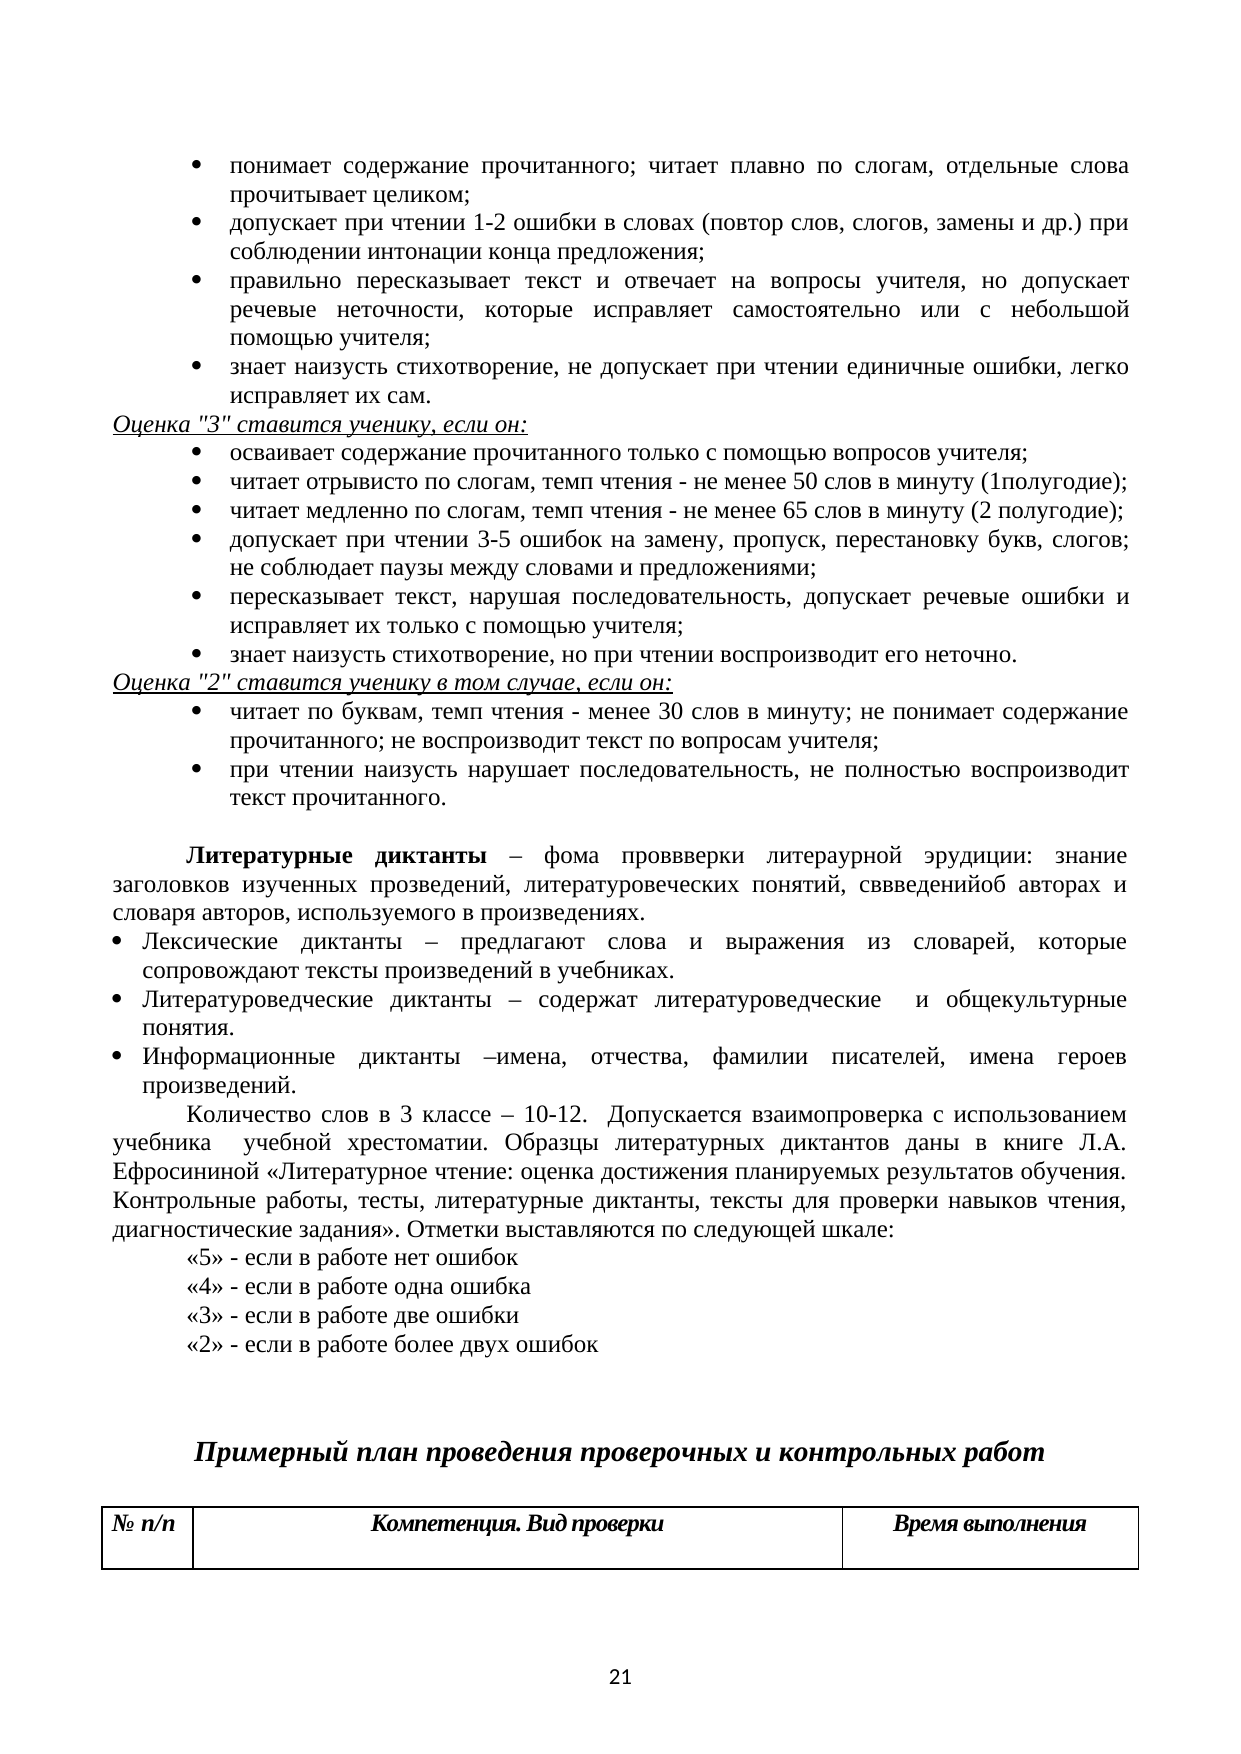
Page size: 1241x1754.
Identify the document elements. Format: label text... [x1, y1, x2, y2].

table_header Компетенция. Вид проверки [194, 1508, 842, 1568]
list Информационные диктанты –имена, отчества, фамилии писателей, имена героев произведений. [112, 1041, 1128, 1099]
list при чтении наизусть нарушает последовательность, не полностью воспроизводит текст прочитанного. [192, 754, 1130, 811]
list «2» - если в работе более двух ошибок [112, 1329, 1128, 1357]
list допускает при чтении 3-5 ошибок на замену, пропуск, перестановку букв, слогов; не соблюдает паузы между словами и предложениями; [192, 524, 1130, 581]
table_header Время выполнения [843, 1508, 1138, 1568]
list понимает содержание прочитанного; читает плавно по слогам, отдельные слова прочитывает целиком; [192, 150, 1130, 207]
list пересказывает текст, нарушая последовательность, допускает речевые ошибки и исправляет их только с помощью учителя; [192, 581, 1130, 639]
list читает отрывисто по слогам, темп чтения - не менее 50 слов в минуту (1полугодие); [192, 466, 1130, 495]
text Примерный план проведения проверочных и контрольных работ [112, 1434, 1128, 1468]
list читает по буквам, темп чтения - менее 30 слов в минуту; не понимает содержание прочитанного; не воспроизводит текст по вопросам учителя; [192, 696, 1130, 754]
list «3» - если в работе две ошибки [112, 1300, 1128, 1329]
list Количество слов в 3 классе – 10-12. Допускается взаимопроверка с использованием учебника учебной хрестоматии. Образцы литературных диктантов даны в книге Л.А. Ефросининой «Литературное чтение: оценка достижения планируемых результатов обучения. Контрольные работы, тесты, литературные диктанты, тексты для проверки навыков чтения, диагностические задания». Отметки выставляются по следующей шкале: [112, 1099, 1128, 1242]
list знает наизусть стихотворение, не допускает при чтении единичные ошибки, легко исправляет их сам. [192, 351, 1130, 409]
list «4» - если в работе одна ошибка [112, 1271, 1128, 1300]
text Оценка "3" ставится ученику, если он: [112, 409, 1130, 437]
table_header № п/п [103, 1508, 192, 1568]
list допускает при чтении 1-2 ошибки в словах (повтор слов, слогов, замены и др.) при соблюдении интонации конца предложения; [192, 207, 1130, 265]
list Лексические диктанты – предлагают слова и выражения из словарей, которые сопровождают тексты произведений в учебниках. [112, 926, 1128, 984]
text Литературные диктанты – фома проввверки литераурной эрудиции: знание заголовков изученных прозведений, литературовеческих понятий, сввведенийоб авторах и словаря авторов, используемого в произведениях. [112, 840, 1128, 926]
list читает медленно по слогам, темп чтения - не менее 65 слов в минуту (2 полугодие); [192, 495, 1130, 524]
list «5» - если в работе нет ошибок [112, 1242, 1128, 1271]
text Оценка "2" ставится ученику в том случае, если он: [112, 667, 1130, 696]
list осваивает содержание прочитанного только с помощью вопросов учителя; [192, 437, 1130, 466]
list правильно пересказывает текст и отвечает на вопросы учителя, но допускает речевые неточности, которые исправляет самостоятельно или с небольшой помощью учителя; [192, 265, 1130, 351]
list знает наизусть стихотворение, но при чтении воспроизводит его неточно. [192, 639, 1130, 667]
list Литературоведческие диктанты – содержат литературоведческие и общекультурные понятия. [112, 984, 1128, 1041]
